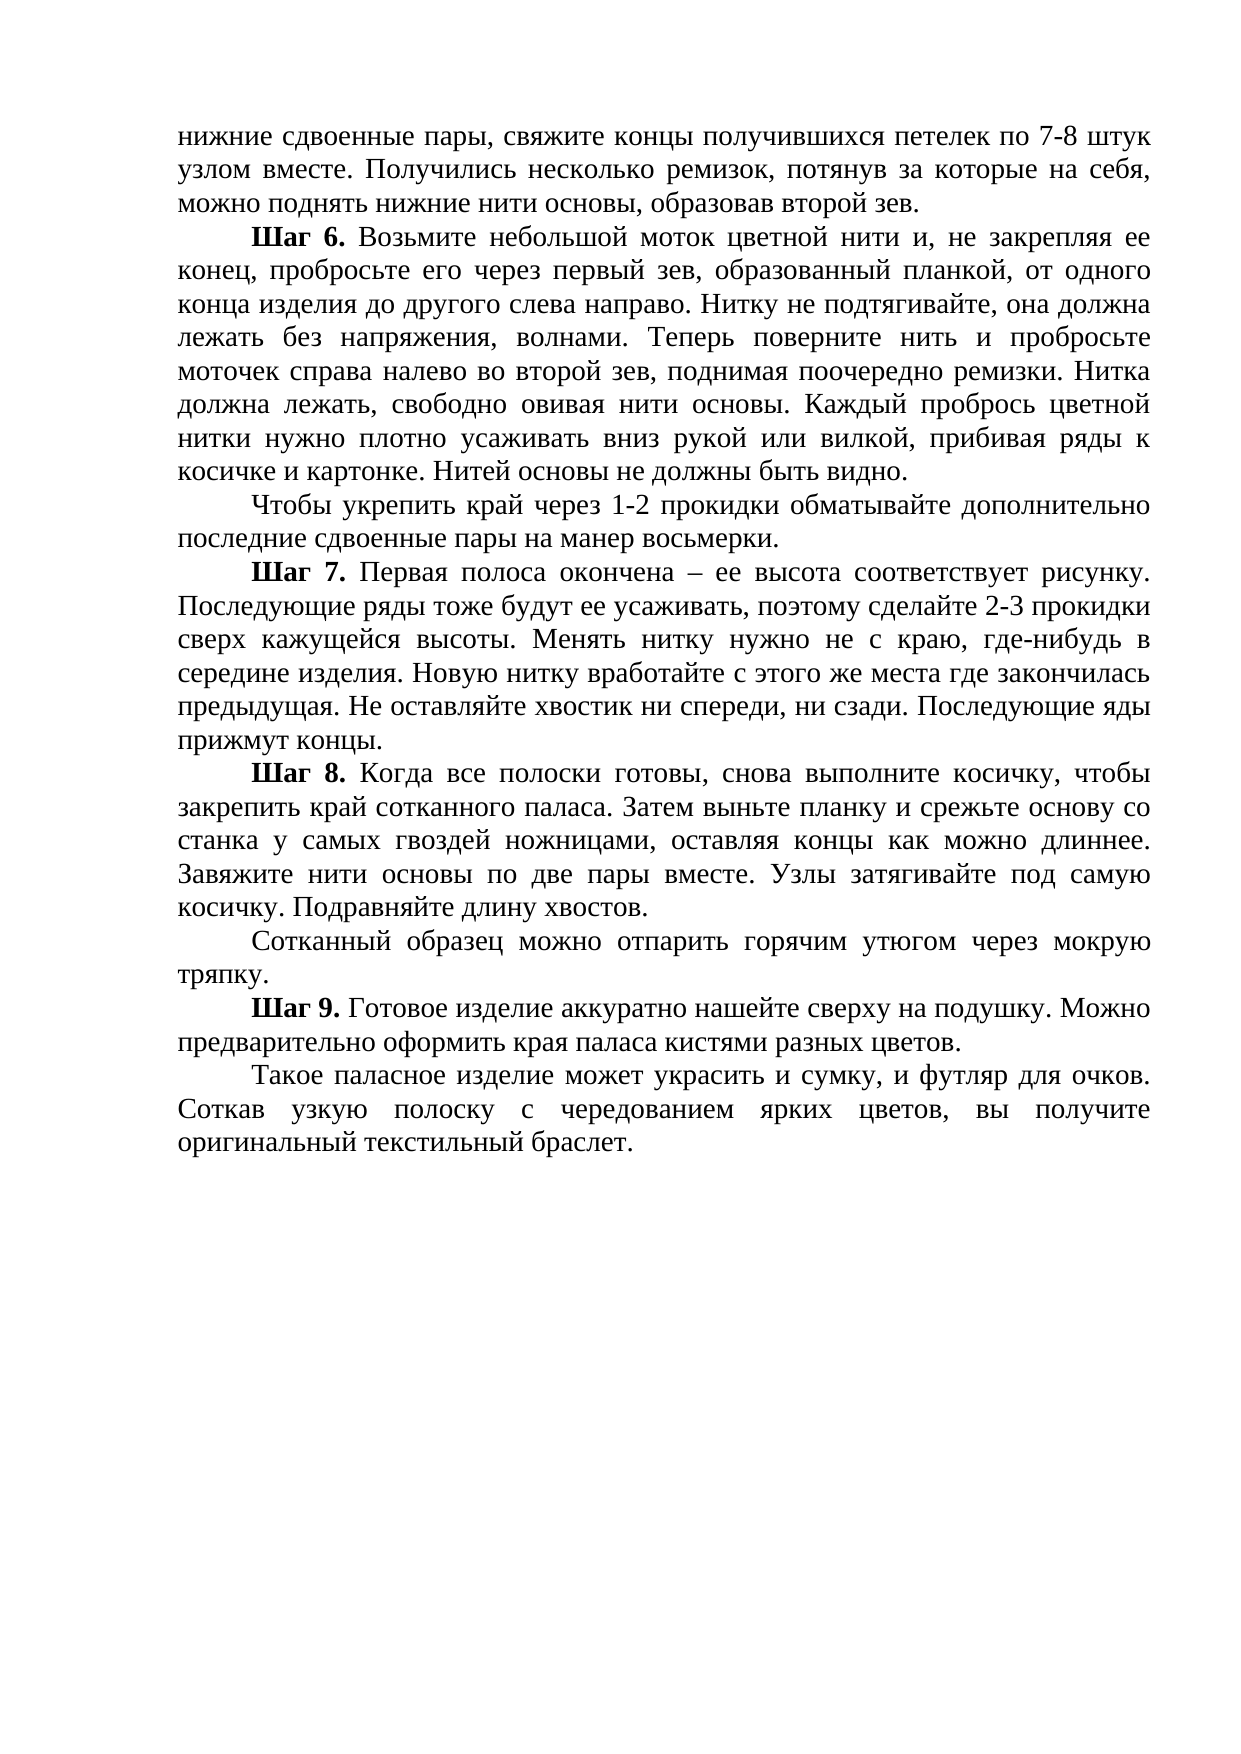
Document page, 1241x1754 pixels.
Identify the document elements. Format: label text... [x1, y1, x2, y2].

text Сотканный образец можно отпарить горячим утюгом через мокрую тряпку. [177, 923, 1152, 990]
text Шаг 9. Готовое изделие аккуратно нашейте сверху на подушку. Можно предварительно оформить края паласа кистями разных цветов. [177, 990, 1152, 1057]
text Шаг 7. Первая полоса окончена – ее высота соответствует рисунку. Последующие ряды тоже будут ее усаживать, поэтому сделайте 2-3 прокидки сверх кажущейся высоты. Менять нитку нужно не с краю, где-нибудь в середине изделия. Новую нитку вработайте с этого же места где закончилась предыдущая. Не оставляйте хвостик ни спереди, ни сзади. Последующие яды прижмут концы. [177, 554, 1152, 755]
text Чтобы укрепить край через 1-2 прокидки обматывайте дополнительно последние сдвоенные пары на манер восьмерки. [177, 487, 1152, 554]
text Шаг 8. Когда все полоски готовы, снова выполните косичку, чтобы закрепить край сотканного паласа. Затем выньте планку и срежьте основу со станка у самых гвоздей ножницами, оставляя концы как можно длиннее. Завяжите нити основы по две пары вместе. Узлы затягивайте под самую косичку. Подравняйте длину хвостов. [177, 755, 1152, 923]
text Шаг 6. Возьмите небольшой моток цветной нити и, не закрепляя ее конец, пробросьте его через первый зев, образованный планкой, от одного конца изделия до другого слева направо. Нитку не подтягивайте, она должна лежать без напряжения, волнами. Теперь поверните нить и пробросьте моточек справа налево во второй зев, поднимая поочередно ремизки. Нитка должна лежать, свободно овивая нити основы. Каждый пробрось цветной нитки нужно плотно усаживать вниз рукой или вилкой, прибивая ряды к косичке и картонке. Нитей основы не должны быть видно. [177, 219, 1152, 487]
text Такое паласное изделие может украсить и сумку, и футляр для очков. Соткав узкую полоску с чередованием ярких цветов, вы получите оригинальный текстильный браслет. [177, 1057, 1152, 1158]
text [177, 118, 1152, 219]
